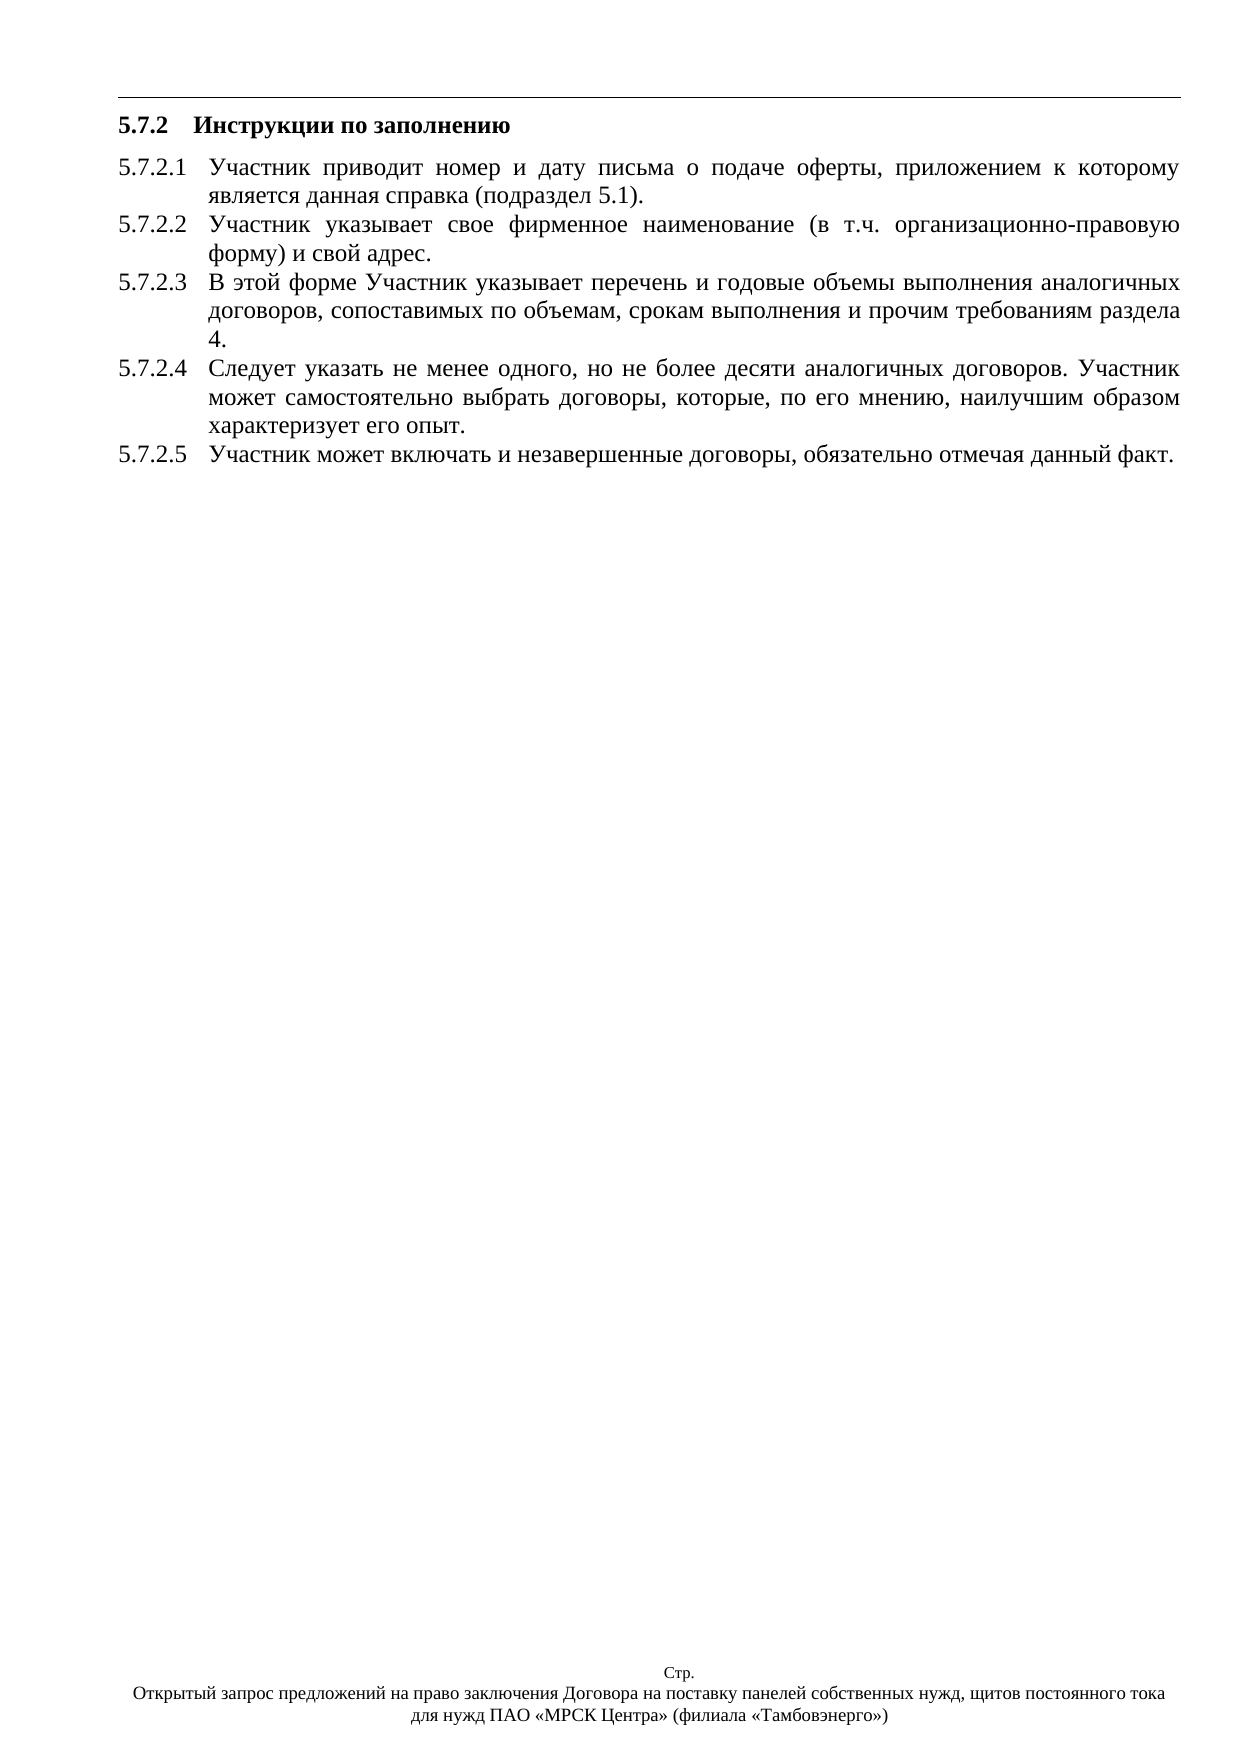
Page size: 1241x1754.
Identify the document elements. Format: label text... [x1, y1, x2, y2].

list Участник приводит номер и дату письма о подаче оферты, приложением к которому является данная справка (подраздел 5.1). [118, 152, 1181, 209]
subtitle Инструкции по заполнению [118, 111, 1181, 139]
list Следует указать не менее одного, но не более десяти аналогичных договоров. Участник может самостоятельно выбрать договоры, которые, по его мнению, наилучшим образом характеризует его опыт. [118, 353, 1181, 439]
list Участник может включать и незавершенные договоры, обязательно отмечая данный факт. [118, 439, 1181, 468]
list В этой форме Участник указывает перечень и годовые объемы выполнения аналогичных договоров, сопоставимых по объемам, срокам выполнения и прочим требованиям раздела 4. [118, 267, 1181, 353]
list Участник указывает свое фирменное наименование (в т.ч. организационно-правовую форму) и свой адрес. [118, 209, 1181, 267]
